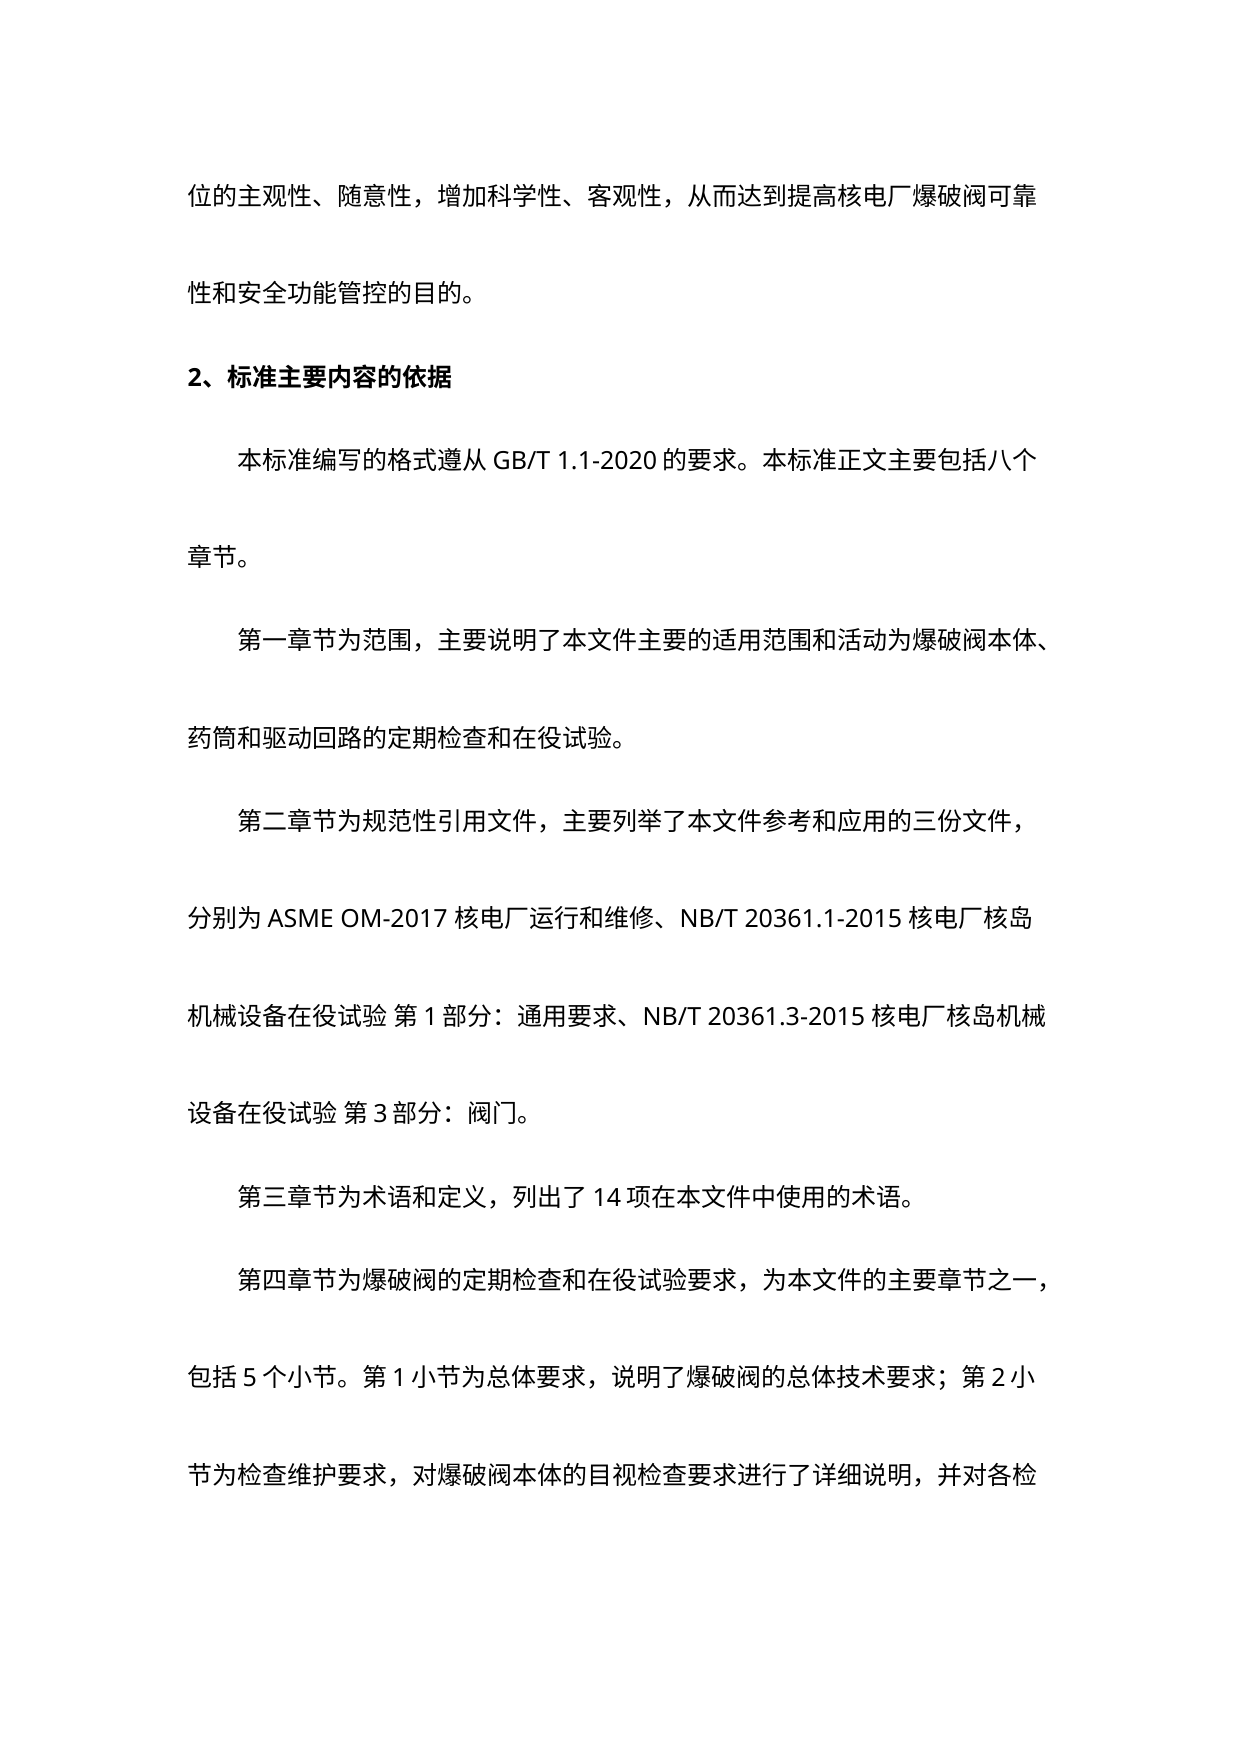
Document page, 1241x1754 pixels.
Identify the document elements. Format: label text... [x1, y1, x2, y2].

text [187, 1246, 1053, 1506]
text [187, 162, 1053, 324]
text 第一章节为范围，主要说明了本文件主要的适用范围和活动为爆破阀本体、药筒和驱动回路的定期检查和在役试验。 [187, 606, 1053, 769]
text 第二章节为规范性引用文件，主要列举了本文件参考和应用的三份文件，分别为ASME OM-2017 核电厂运行和维修、NB/T 20361.1-2015 核电厂核岛机械设备在役试验 第1部分：通用要求、NB/T 20361.3-2015 核电厂核岛机械设备在役试验 第3部分：阀门。 [187, 787, 1053, 1144]
text 2、标准主要内容的依据 [187, 343, 1053, 408]
text 第三章节为术语和定义，列出了14项在本文件中使用的术语。 [187, 1163, 1053, 1228]
text 本标准编写的格式遵从GB/T 1.1-2020的要求。本标准正文主要包括八个章节。 [187, 426, 1053, 588]
